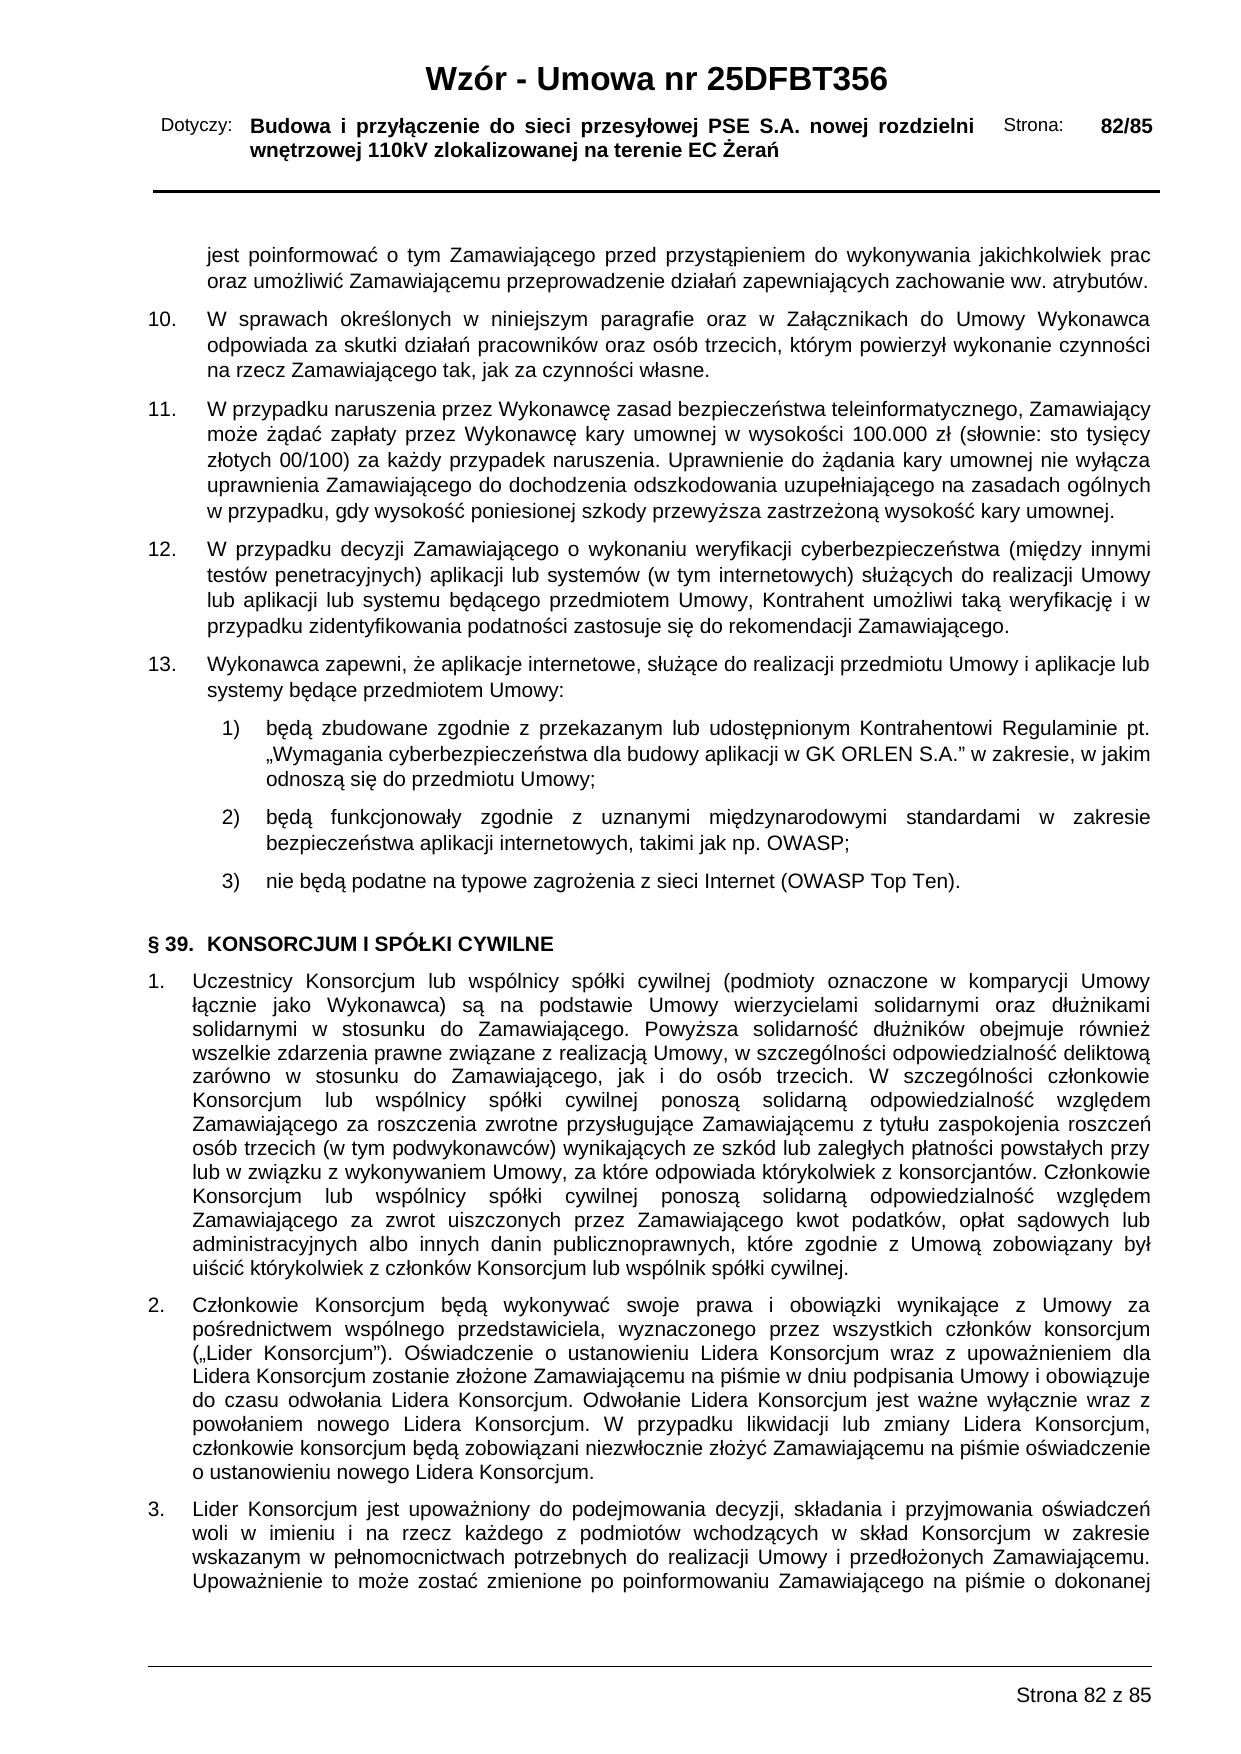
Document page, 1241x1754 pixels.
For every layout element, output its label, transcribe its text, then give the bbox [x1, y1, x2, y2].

subtitle KONSORCJUM I SPÓŁKI CYWILNE [148, 932, 1152, 956]
list Wykonawca zapewni, że aplikacje internetowe, służące do realizacji przedmiotu Umowy i aplikacje lub systemy będące przedmiotem Umowy: [148, 652, 1152, 702]
list będą funkcjonowały zgodnie z uznanymi międzynarodowymi standardami w zakresie bezpieczeństwa aplikacji internetowych, takimi jak np. OWASP; [222, 805, 1152, 855]
list W przypadku decyzji Zamawiającego o wykonaniu weryfikacji cyberbezpieczeństwa (między innymi testów penetracyjnych) aplikacji lub systemów (w tym internetowych) służących do realizacji Umowy lub aplikacji lub systemu będącego przedmiotem Umowy, Kontrahent umożliwi taką weryfikację i w przypadku zidentyfikowania podatności zastosuje się do rekomendacji Zamawiającego. [148, 537, 1152, 638]
list będą zbudowane zgodnie z przekazanym lub udostępnionym Kontrahentowi Regulaminie pt. „Wymagania cyberbezpieczeństwa dla budowy aplikacji w GK ORLEN S.A.” w zakresie, w jakim odnoszą się do przedmiotu Umowy; [222, 716, 1152, 791]
list Członkowie Konsorcjum będą wykonywać swoje prawa i obowiązki wynikające z Umowy za pośrednictwem wspólnego przedstawiciela, wyznaczonego przez wszystkich członków konsorcjum („Lider Konsorcjum”). Oświadczenie o ustanowieniu Lidera Konsorcjum wraz z upoważnieniem dla Lidera Konsorcjum zostanie złożone Zamawiającemu na piśmie w dniu podpisania Umowy i obowiązuje do czasu odwołania Lidera Konsorcjum. Odwołanie Lidera Konsorcjum jest ważne wyłącznie wraz z powołaniem nowego Lidera Konsorcjum. W przypadku likwidacji lub zmiany Lidera Konsorcjum, członkowie konsorcjum będą zobowiązani niezwłocznie złożyć Zamawiającemu na piśmie oświadczenie o ustanowieniu nowego Lidera Konsorcjum. [148, 1292, 1152, 1484]
list W przypadku naruszenia przez Wykonawcę zasad bezpieczeństwa teleinformatycznego, Zamawiający może żądać zapłaty przez Wykonawcę kary umownej w wysokości 100.000 zł (słownie: sto tysięcy złotych 00/100) za każdy przypadek naruszenia. Uprawnienie do żądania kary umownej nie wyłącza uprawnienia Zamawiającego do dochodzenia odszkodowania uzupełniającego na zasadach ogólnych w przypadku, gdy wysokość poniesionej szkody przewyższa zastrzeżoną wysokość kary umownej. [148, 396, 1152, 523]
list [148, 243, 1152, 293]
list W sprawach określonych w niniejszym paragrafie oraz w Załącznikach do Umowy Wykonawca odpowiada za skutki działań pracowników oraz osób trzecich, którym powierzył wykonanie czynności na rzecz Zamawiającego tak, jak za czynności własne. [148, 307, 1152, 382]
list nie będą podatne na typowe zagrożenia z sieci Internet (OWASP Top Ten). [222, 869, 1152, 893]
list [148, 1497, 1152, 1592]
list Uczestnicy Konsorcjum lub wspólnicy spółki cywilnej (podmioty oznaczone w komparycji Umowy łącznie jako Wykonawca) są na podstawie Umowy wierzycielami solidarnymi oraz dłużnikami solidarnymi w stosunku do Zamawiającego. Powyższa solidarność dłużników obejmuje również wszelkie zdarzenia prawne związane z realizacją Umowy, w szczególności odpowiedzialność deliktową zarówno w stosunku do Zamawiającego, jak i do osób trzecich. W szczególności członkowie Konsorcjum lub wspólnicy spółki cywilnej ponoszą solidarną odpowiedzialność względem Zamawiającego za roszczenia zwrotne przysługujące Zamawiającemu z tytułu zaspokojenia roszczeń osób trzecich (w tym podwykonawców) wynikających ze szkód lub zaległych płatności powstałych przy lub w związku z wykonywaniem Umowy, za które odpowiada którykolwiek z konsorcjantów. Członkowie Konsorcjum lub wspólnicy spółki cywilnej ponoszą solidarną odpowiedzialność względem Zamawiającego za zwrot uiszczonych przez Zamawiającego kwot podatków, opłat sądowych lub administracyjnych albo innych danin publicznoprawnych, które zgodnie z Umową zobowiązany był uiścić którykolwiek z członków Konsorcjum lub wspólnik spółki cywilnej. [148, 968, 1152, 1280]
